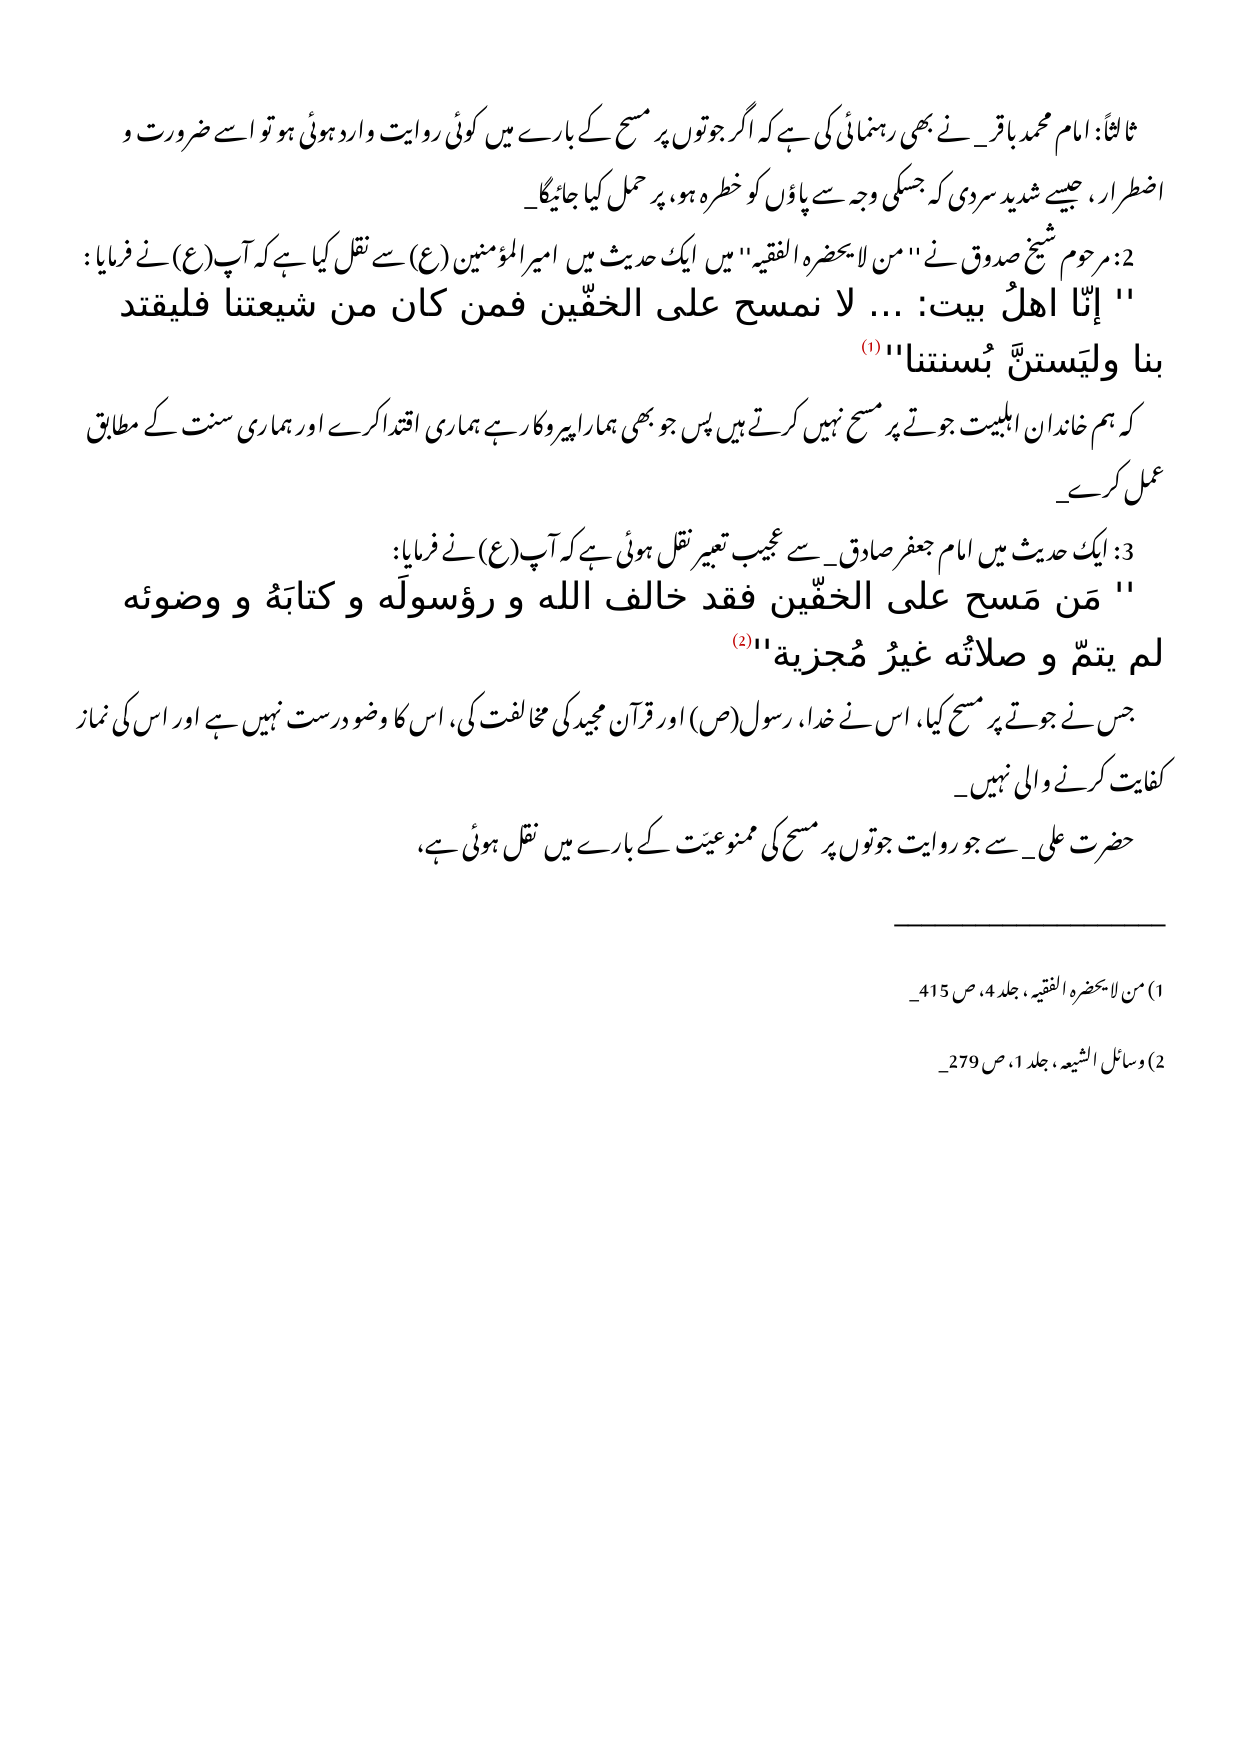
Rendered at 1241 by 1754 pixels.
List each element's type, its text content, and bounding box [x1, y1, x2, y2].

text '' إنّا اهلُ بیت: ... لا نمسح علی الخفّین فمن کان من شیعتنا فلیقتد بنا وليَستنَّ بُسنتنا'' (1) [75, 281, 1165, 387]
text '' مَن مَسح علی الخفّین فقد خالف الله و رؤسولَه و کتابَهُ و وضوئه لم یتمّ و صلاتُه غیرُ مُجزیة''(2) [75, 575, 1165, 681]
text 3: ایک حدیث میں امام جعفر صادق _ سے عجیب تعبیر نقل ہوئی ہے کہ آپ(ع) نے فرمایا: [75, 512, 1165, 575]
text کہ ہم خاندان اہلبیت جوتے پر مسح نہیں کرتے ہیں پس جو بھی ہمارا پیروکار ہے ہماری اقتداکرے اور ہماری سنت کے مطابق عمل کرے_ [75, 387, 1165, 512]
text 2) وسائل الشیعہ ، جلد 1، ص 279_ [75, 1033, 1165, 1080]
text 1) من لا یحضرہ الفقیہ ، جلد 4، ص 415_ [75, 961, 1165, 1008]
text 2: مرحوم شیخ صدوق نے '' من لا یحضرہ الفقیہ'' میں ایک حدیث میں امیرالمؤمنین (ع) سے نقل کیا ہے کہ آپ(ع) نے فرمایا : [75, 219, 1165, 281]
text ثالثاً: امام محمد باقر _ نے بھی رہنمائی کی ہے کہ اگر جوتوں پر مسح کے بارے میں کوئی روایت وارد ہوئی ہو تو اسے ضرورت و اضطرار ، جیسے شدید سردی کہ جسکی وجہ سے پاؤں کو خطرہ ہو، پر حمل کیا جائیگا_ [75, 94, 1165, 219]
text حضرت علی _ سے جو روایت جوتوں پر مسح کی ممنوعيّت کے بارے میں نقل ہوئی ہے، [75, 806, 1165, 868]
text ____________________ [75, 868, 1165, 936]
text جس نے جوتے پر مسح کیا، اس نے خدا، رسول(ص) اور قرآن مجید کی مخالفت کی، اس کا وضو درست نہیں ہے اور اس کی نماز کفایت کرنے والی نہیں _ [75, 681, 1165, 806]
